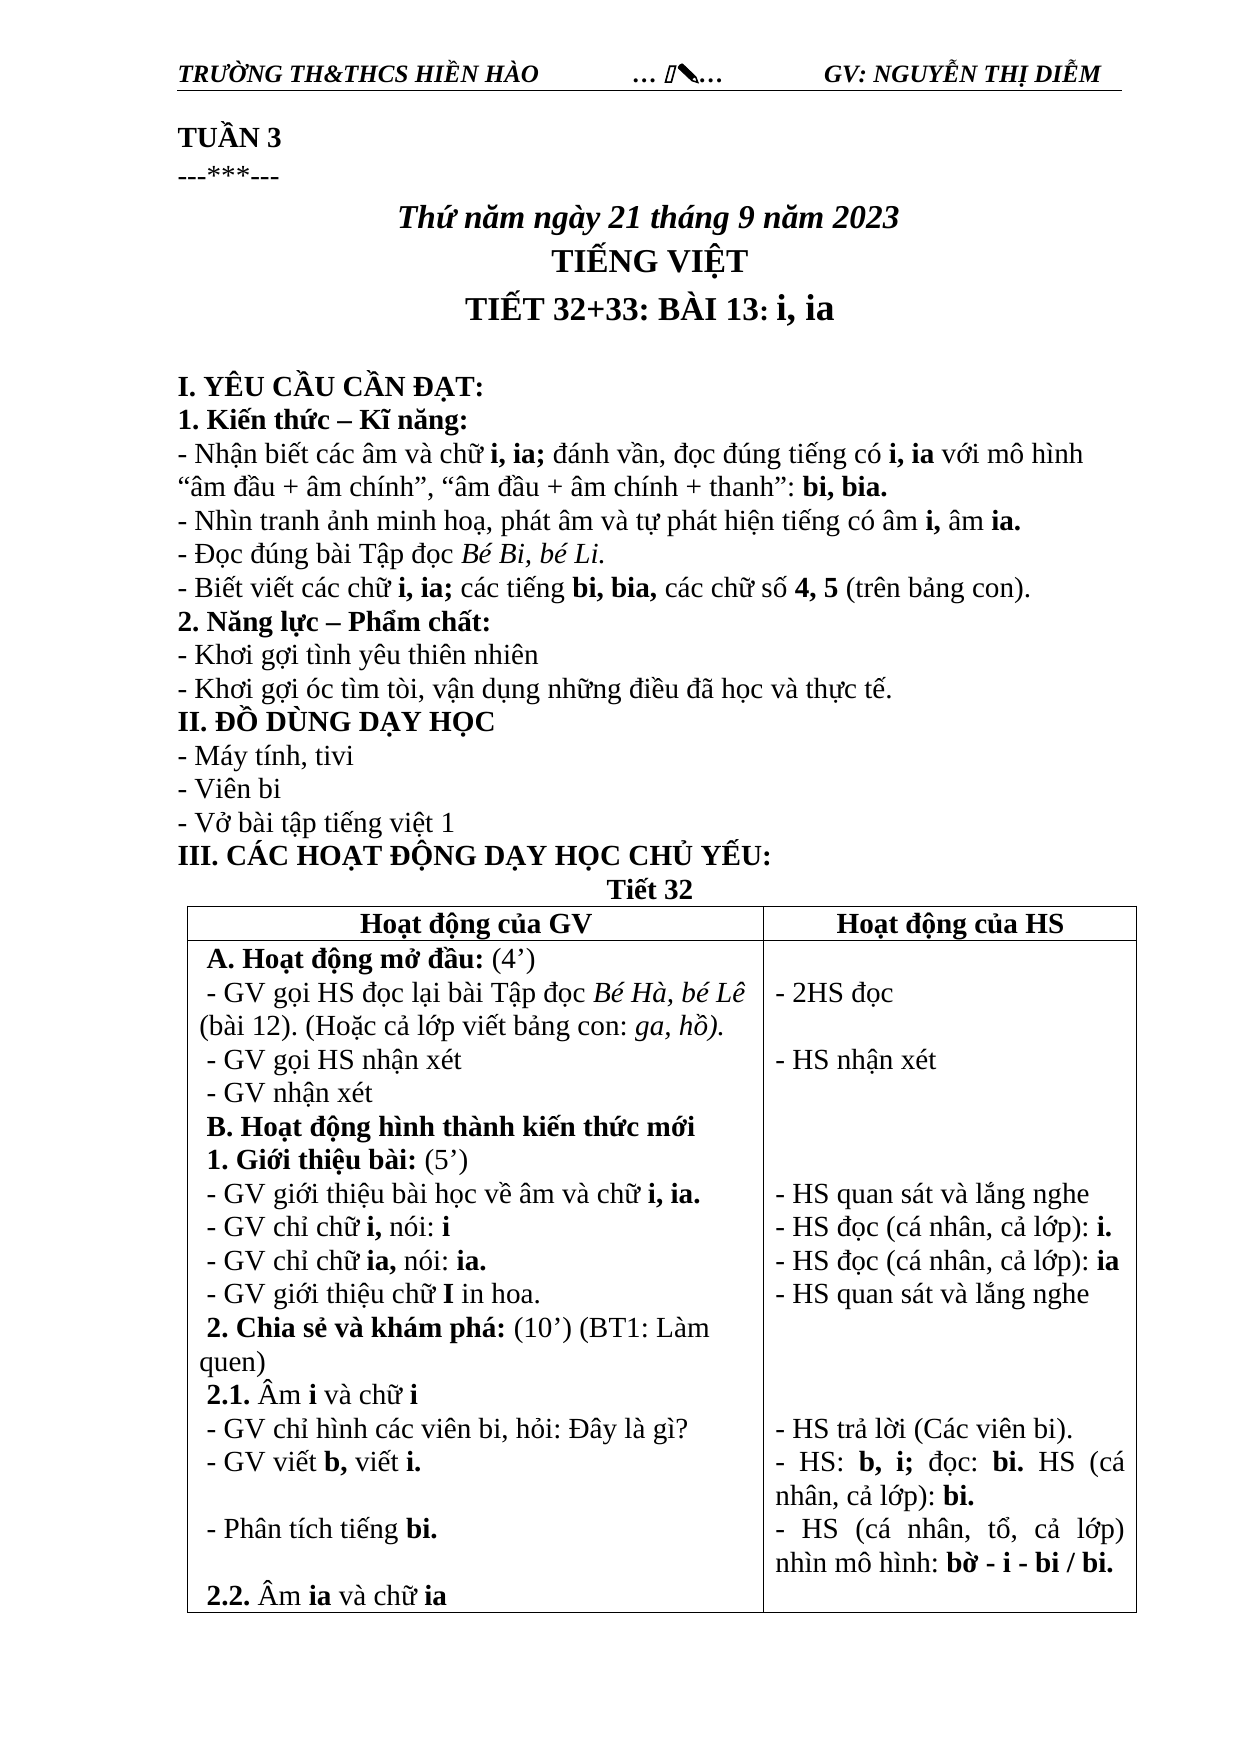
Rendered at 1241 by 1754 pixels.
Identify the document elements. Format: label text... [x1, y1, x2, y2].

text TUẦN 3 [177, 120, 1122, 153]
text - Biết viết các chữ i, ia; các tiếng bi, bia, các chữ số 4, 5 (trên bảng con). [177, 570, 1122, 604]
text - Vở bài tập tiếng việt 1 [177, 805, 1122, 838]
text TIẾT 32+33: BÀI 13: i, ia [177, 286, 1122, 329]
table_header Hoạt động của HS [764, 907, 1136, 940]
text Tiết 32 [177, 872, 1122, 906]
text - Nhìn tranh ảnh minh hoạ, phát âm và tự phát hiện tiếng có âm i, âm ia. [177, 503, 1122, 537]
text - Viên bi [177, 771, 1122, 805]
text 2. Năng lực – Phẩm chất: [177, 604, 1122, 637]
text I. YÊU CẦU CẦN ĐẠT: [177, 369, 1122, 402]
text ---***--- [177, 158, 1122, 192]
text Thứ năm ngày 21 tháng 9 năm 2023 [177, 197, 1122, 236]
table_header Hoạt động của GV [188, 907, 763, 940]
text - Khơi gợi óc tìm tòi, vận dụng những điều đã học và thực tế. [177, 671, 1122, 704]
text 1. Kiến thức – Kĩ năng: [177, 402, 1122, 436]
text TIẾNG VIỆT [177, 242, 1122, 280]
text - Khơi gợi tình yêu thiên nhiên [177, 637, 1122, 671]
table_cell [764, 941, 1136, 1612]
text II. ĐỒ DÙNG DẠY HỌC [177, 704, 1122, 738]
text - Nhận biết các âm và chữ i, ia; đánh vần, đọc đúng tiếng có i, ia với mô hình “âm đầu + âm chính”, “âm đầu + âm chính + thanh”: bi, bia. [177, 436, 1122, 503]
text - Đọc đúng bài Tập đọc Bé Bi, bé Li. [177, 537, 1122, 570]
text III. CÁC HOẠT ĐỘNG DẠY HỌC CHỦ YẾU: [177, 838, 1122, 872]
text - Máy tính, tivi [177, 738, 1122, 771]
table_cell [188, 941, 763, 1612]
